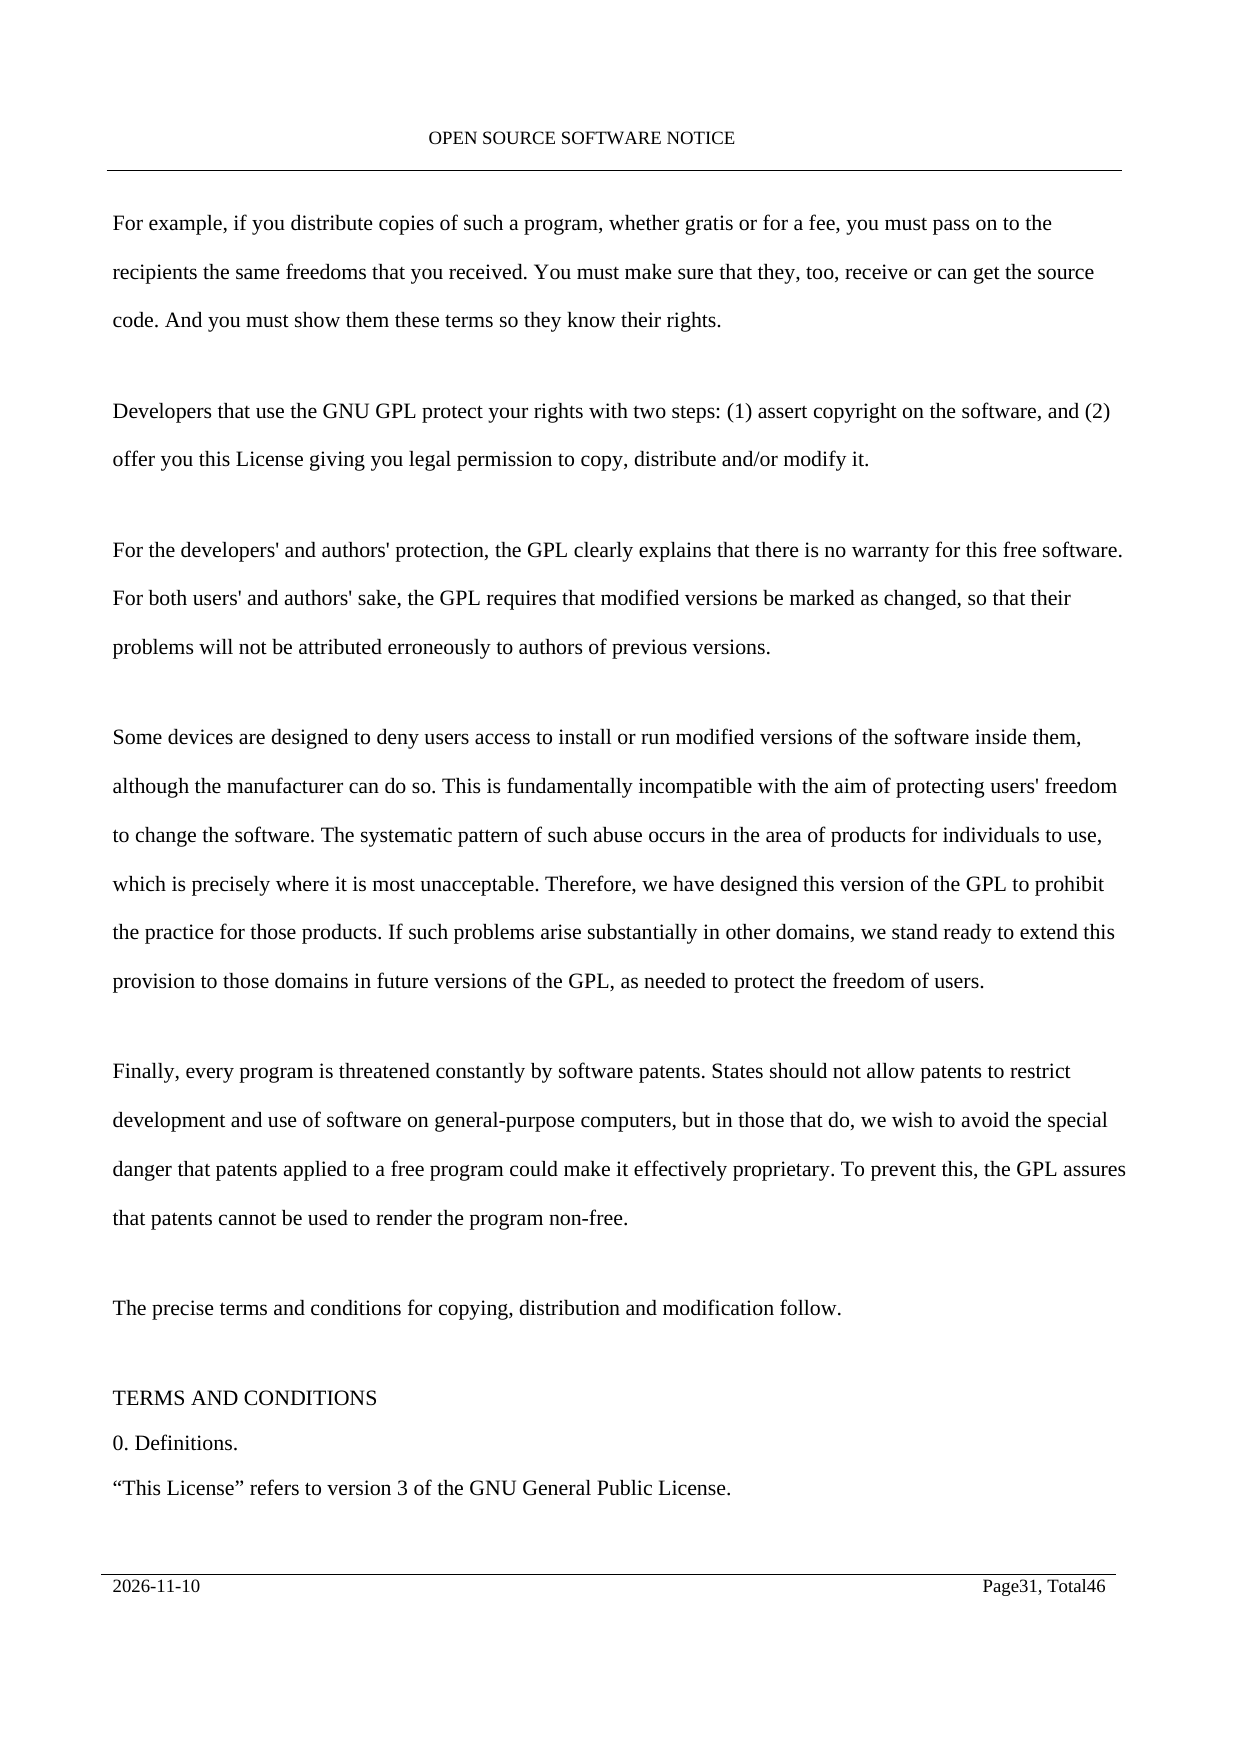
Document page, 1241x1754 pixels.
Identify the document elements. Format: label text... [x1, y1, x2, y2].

text For the developers' and authors' protection, the GPL clearly explains that there is no warranty for this free software. For both users' and authors' sake, the GPL requires that modified versions be marked as changed, so that their problems will not be attributed erroneously to authors of previous versions. [112, 533, 1128, 663]
text For example, if you distribute copies of such a program, whether gratis or for a fee, you must pass on to the recipients the same freedoms that you received. You must make sure that they, too, receive or can get the source code. And you must show them these terms so they know their rights. [112, 206, 1128, 336]
text 0. Definitions. [112, 1426, 1128, 1459]
text Some devices are designed to deny users access to install or run modified versions of the software inside them, although the manufacturer can do so. This is fundamentally incompatible with the aim of protecting users' freedom to change the software. The systematic pattern of such abuse occurs in the area of products for individuals to use, which is precisely where it is most unacceptable. Therefore, we have designed this version of the GPL to prohibit the practice for those products. If such problems arise substantially in other domains, we stand ready to extend this provision to those domains in future versions of the GPL, as needed to protect the freedom of users. [112, 721, 1128, 997]
text Finally, every program is threatened constantly by software patents. States should not allow patents to restrict development and use of software on general-purpose computers, but in those that do, we wish to avoid the special danger that patents applied to a free program could make it effectively proprietary. To prevent this, the GPL assures that patents cannot be used to render the program non-free. [112, 1055, 1128, 1233]
text The precise terms and conditions for copying, distribution and modification follow. [112, 1291, 1128, 1324]
text TERMS AND CONDITIONS [112, 1381, 1128, 1414]
text Developers that use the GNU GPL protect your rights with two steps: (1) assert copyright on the software, and (2) offer you this License giving you legal permission to copy, distribute and/or modify it. [112, 394, 1128, 475]
text “This License” refers to version 3 of the GNU General Public License. [112, 1472, 1128, 1504]
